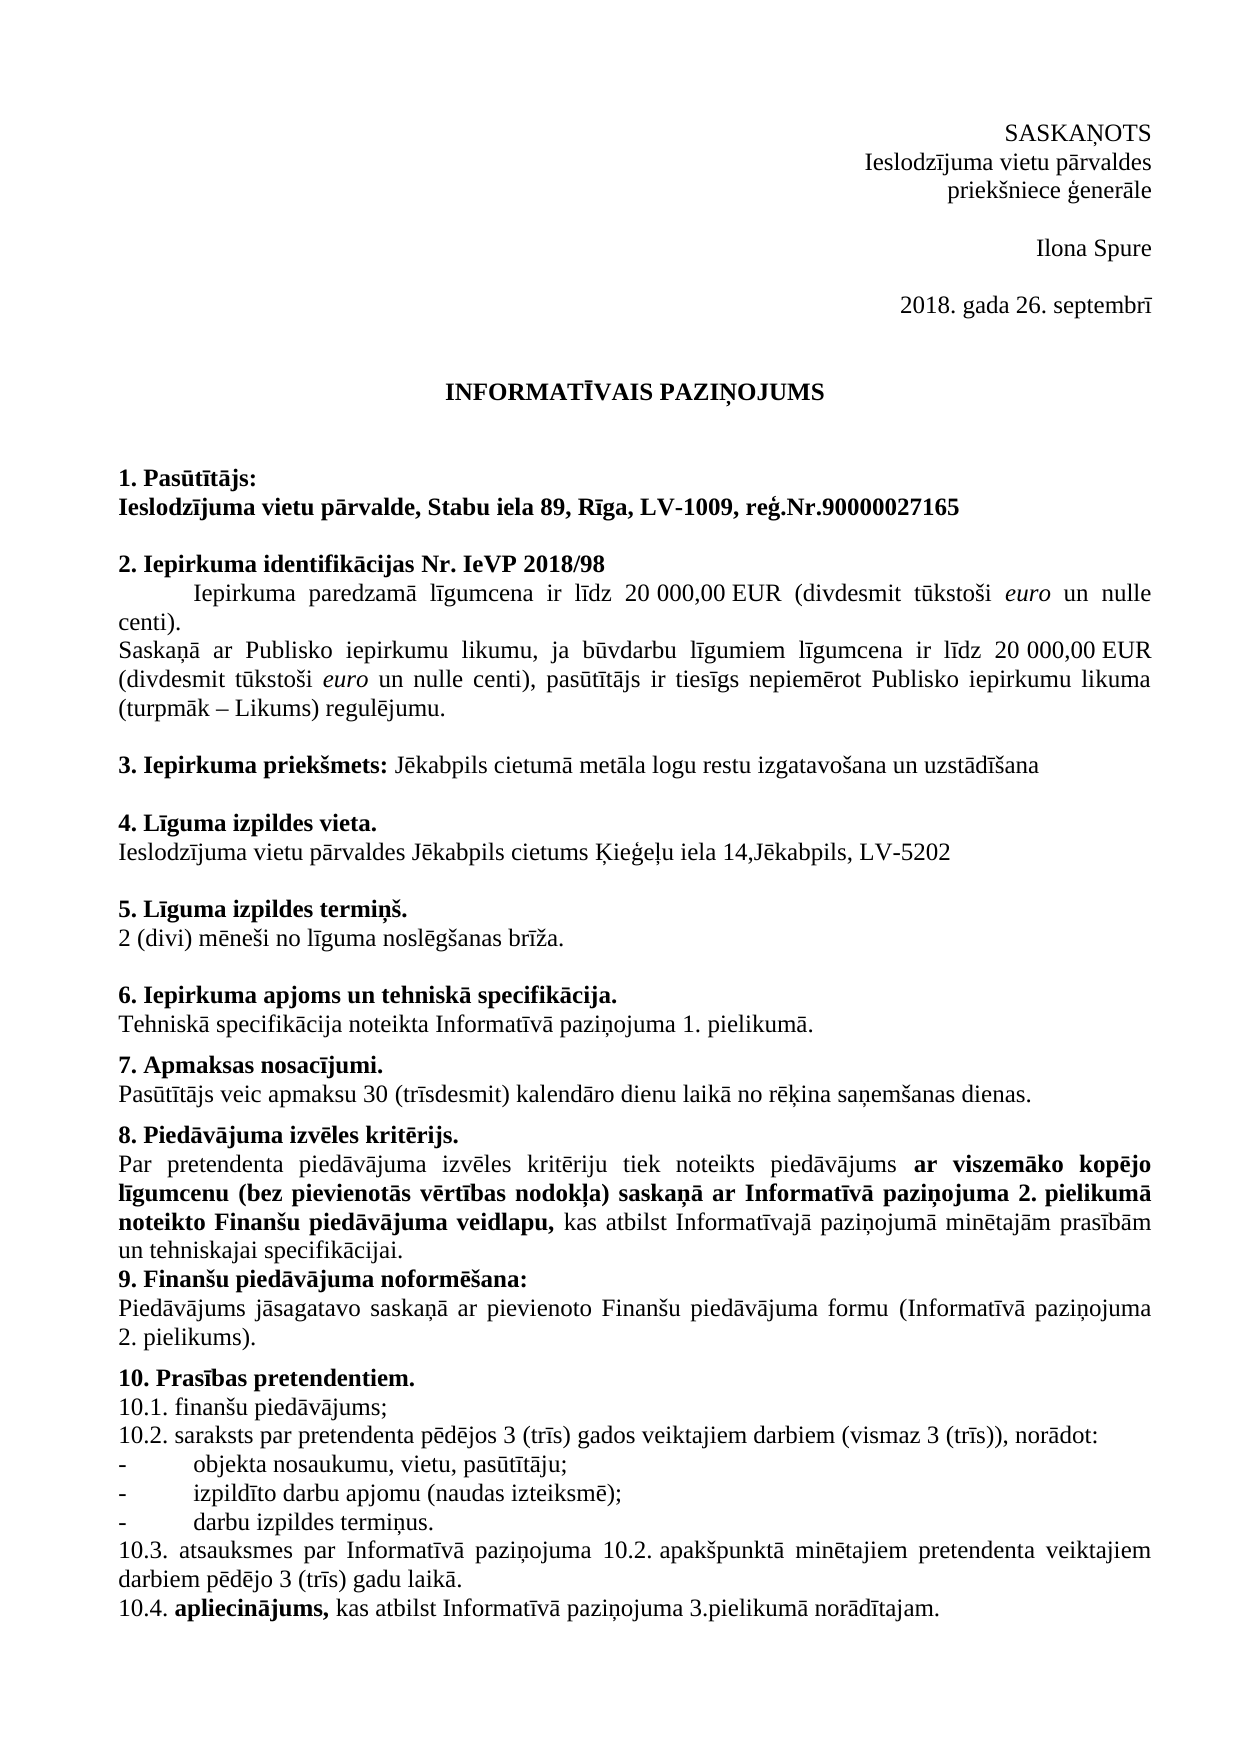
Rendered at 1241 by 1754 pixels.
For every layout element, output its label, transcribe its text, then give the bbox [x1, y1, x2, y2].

text Tehniskā specifikācija noteikta Informatīvā paziņojuma 1. pielikumā. [118, 1009, 1152, 1038]
title INFORMATĪVAIS PAZIŅOJUMS [118, 377, 1152, 406]
text 4. Līguma izpildes vieta. [118, 808, 1152, 837]
subtitle Ieslodzījuma vietu pārvalde, Stabu iela 89, Rīga, LV-1009, reģ.Nr.90000027165 [118, 492, 1152, 521]
text 10. Prasības pretendentiem. [118, 1363, 1152, 1392]
text Par pretendenta piedāvājuma izvēles kritēriju tiek noteikts piedāvājums ar viszemāko kopējo līgumcenu (bez pievienotās vērtības nodokļa) saskaņā ar Informatīvā paziņojuma 2. pielikumā noteikto Finanšu piedāvājuma veidlapu, kas atbilst Informatīvajā paziņojumā minētajām prasībām un tehniskajai specifikācijai. [118, 1149, 1152, 1264]
title SASKAŅOTS [768, 118, 1152, 147]
text 6. Iepirkuma apjoms un tehniskā specifikācija. [118, 981, 1152, 1009]
text 9. Finanšu piedāvājuma noformēšana: [118, 1264, 1152, 1293]
title Ieslodzījuma vietu pārvaldes [768, 147, 1152, 176]
text 10.3. atsauksmes par Informatīvā paziņojuma 10.2. apakšpunktā minētajiem pretendenta veiktajiem darbiem pēdējo 3 (trīs) gadu laikā. [118, 1536, 1152, 1593]
text - darbu izpildes termiņus. [118, 1507, 1152, 1536]
text Saskaņā ar Publisko iepirkumu likumu, ja būvdarbu līgumiem līgumcena ir līdz 20 000,00 EUR (divdesmit tūkstoši euro un nulle centi), pasūtītājs ir tiesīgs nepiemērot Publisko iepirkumu likuma (turpmāk – Likums) regulējumu. [118, 636, 1152, 722]
text 2. Iepirkuma identifikācijas Nr. IeVP 2018/98 [118, 549, 1152, 578]
text - izpildīto darbu apjomu (naudas izteiksmē); [118, 1478, 1152, 1507]
text 5. Līguma izpildes termiņš. [118, 894, 1152, 923]
text Pasūtītājs veic apmaksu 30 (trīsdesmit) kalendāro dienu laikā no rēķina saņemšanas dienas. [118, 1079, 1152, 1108]
text Piedāvājums jāsagatavo saskaņā ar pievienoto Finanšu piedāvājuma formu (Informatīvā paziņojuma 2. pielikums). [118, 1293, 1152, 1351]
title priekšniece ģenerāle [768, 176, 1152, 204]
text 10.4. apliecinājums, kas atbilst Informatīvā paziņojuma 3.pielikumā norādītajam. [118, 1593, 1152, 1622]
text Ieslodzījuma vietu pārvaldes Jēkabpils cietums Ķieģeļu iela 14,Jēkabpils, LV-5202 [118, 837, 1152, 866]
text - objekta nosaukumu, vietu, pasūtītāju; [118, 1449, 1152, 1478]
text 10.2. saraksts par pretendenta pēdējos 3 (trīs) gados veiktajiem darbiem (vismaz 3 (trīs)), norādot: [118, 1421, 1152, 1449]
text Iepirkuma paredzamā līgumcena ir līdz 20 000,00 EUR (divdesmit tūkstoši euro un nulle centi). [118, 578, 1152, 636]
text 10.1. finanšu piedāvājums; [118, 1392, 1152, 1421]
text 7. Apmaksas nosacījumi. [118, 1051, 1152, 1079]
title Ilona Spure [768, 233, 1152, 262]
text 2 (divi) mēneši no līguma noslēgšanas brīža. [118, 923, 1152, 952]
text 8. Piedāvājuma izvēles kritērijs. [118, 1121, 1152, 1149]
title 2018. gada 26. septembrī [768, 291, 1152, 319]
subtitle 1. Pasūtītājs: [118, 463, 1152, 492]
text 3. Iepirkuma priekšmets: Jēkabpils cietumā metāla logu restu izgatavošana un uzstādīšana [118, 751, 1152, 779]
